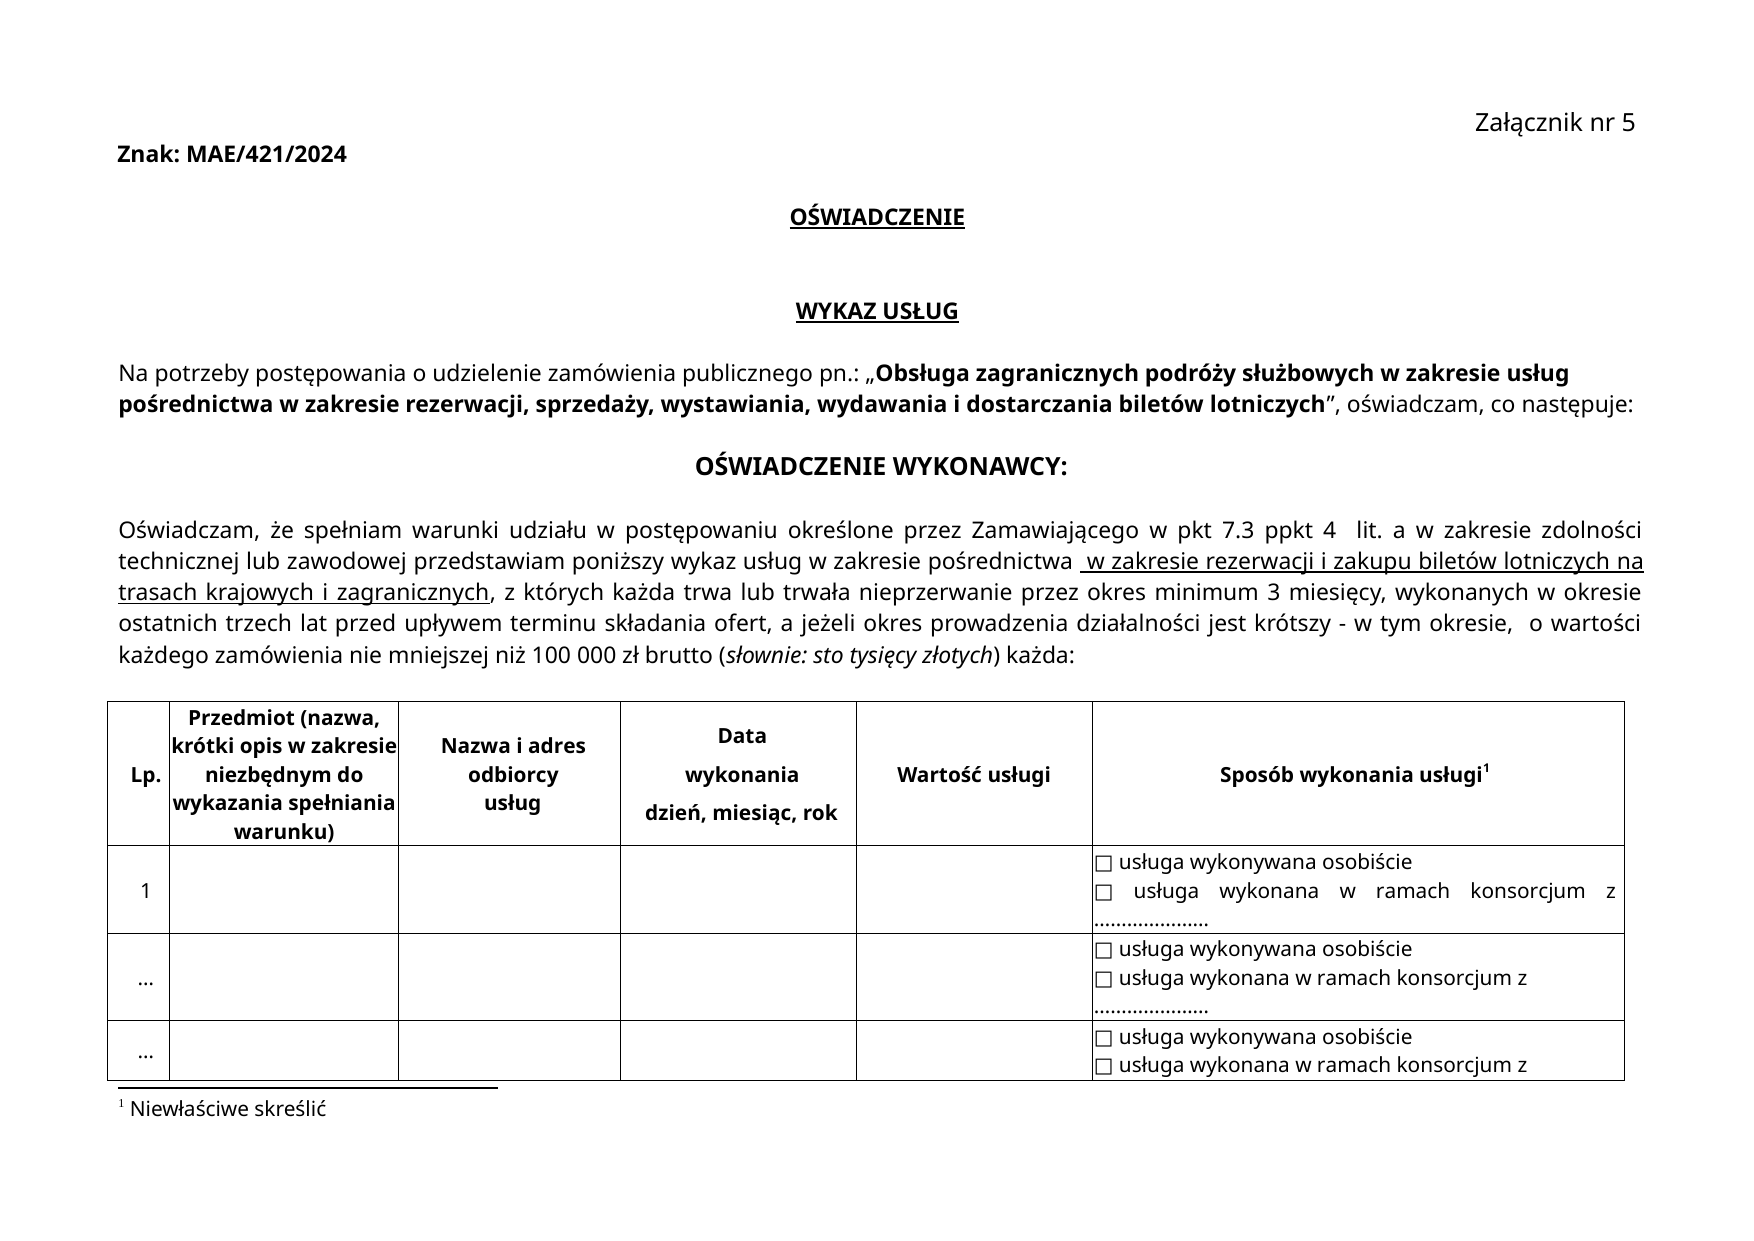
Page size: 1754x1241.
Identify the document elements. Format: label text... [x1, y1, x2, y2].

text WYKAZ USŁUG [118, 294, 1636, 326]
table_cell [170, 934, 398, 1020]
table_header Przedmiot (nazwa, krótki opis w zakresie niezbędnym do wykazania spełniania warunku) [170, 702, 398, 845]
table_cell [857, 934, 1092, 1020]
table_cell [399, 846, 620, 933]
text Na potrzeby postępowania o udzielenie zamówienia publicznego pn.: „Obsługa zagranicznych podróży służbowych w zakresie usług pośrednictwa w zakresie rezerwacji, sprzedaży, wystawiania, wydawania i dostarczania biletów lotniczych”, oświadczam, co następuje: [118, 357, 1644, 419]
text Znak: MAE/421/2024 [117, 138, 1644, 169]
table_cell [170, 846, 398, 933]
table_cell [621, 934, 856, 1020]
table_cell [621, 846, 856, 933]
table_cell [1093, 934, 1624, 1020]
table_header Nazwa i adres odbiorcy usług [399, 702, 620, 845]
table_header Sposób wykonania usługi [1093, 702, 1624, 845]
table_cell [399, 934, 620, 1020]
text OŚWIADCZENIE WYKONAWCY: [118, 448, 1644, 482]
table_header Data wykonania dzień, miesiąc, rok [621, 702, 856, 845]
table_cell [857, 846, 1092, 933]
table_cell [399, 1021, 620, 1080]
table_cell … [108, 1021, 169, 1080]
table_cell [857, 1021, 1092, 1080]
table_header Wartość usługi [857, 702, 1092, 845]
text OŚWIADCZENIE [118, 201, 1636, 232]
table_header Lp. [108, 702, 169, 845]
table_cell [1093, 1021, 1624, 1080]
text Oświadczam, że spełniam warunki udziału w postępowaniu określone przez Zamawiającego w pkt 7.3 ppkt 4 lit. a w zakresie zdolności technicznej lub zawodowej przedstawiam poniższy wykaz usług w zakresie pośrednictwa w zakresie rezerwacji i zakupu biletów lotniczych na trasach krajowych i zagranicznych, z których każda trwa lub trwała nieprzerwanie przez okres minimum 3 miesięcy, wykonanych w okresie ostatnich trzech lat przed upływem terminu składania ofert, a jeżeli okres prowadzenia działalności jest krótszy - w tym okresie, o wartości każdego zamówienia nie mniejszej niż 100 000 zł brutto (słownie: sto tysięcy złotych) każda: [118, 514, 1644, 670]
table_cell 1 [108, 846, 169, 933]
table_cell □ usługa wykonywana osobiście □ usługa wykonana w ramach konsorcjum z ………………… [1093, 846, 1624, 933]
table_cell … [108, 934, 169, 1020]
table_cell [621, 1021, 856, 1080]
table_cell [170, 1021, 398, 1080]
